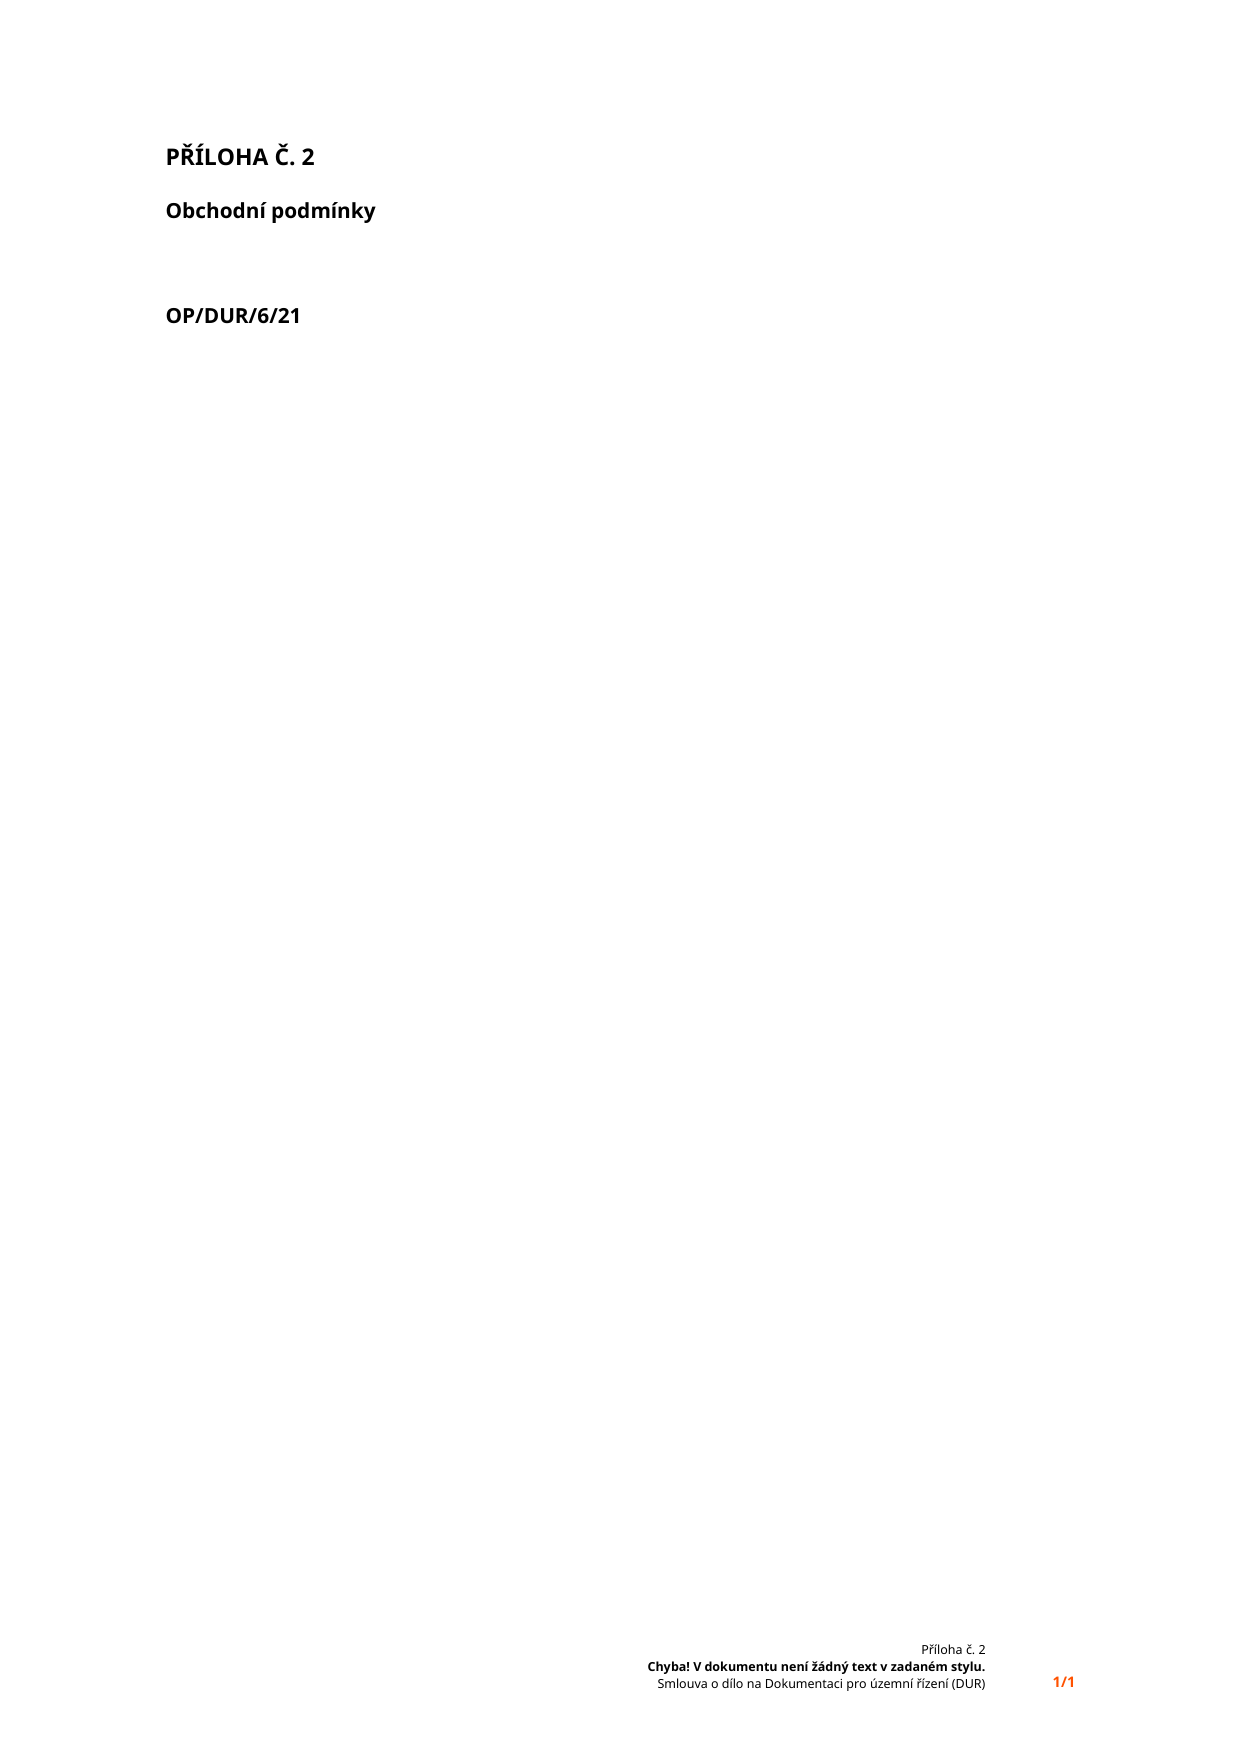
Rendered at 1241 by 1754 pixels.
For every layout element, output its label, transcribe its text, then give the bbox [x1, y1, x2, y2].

text Obchodní podmínky [165, 197, 1075, 225]
text Příloha č. 2 [165, 141, 1075, 173]
text OP/DUR/6/21 [165, 301, 1075, 329]
